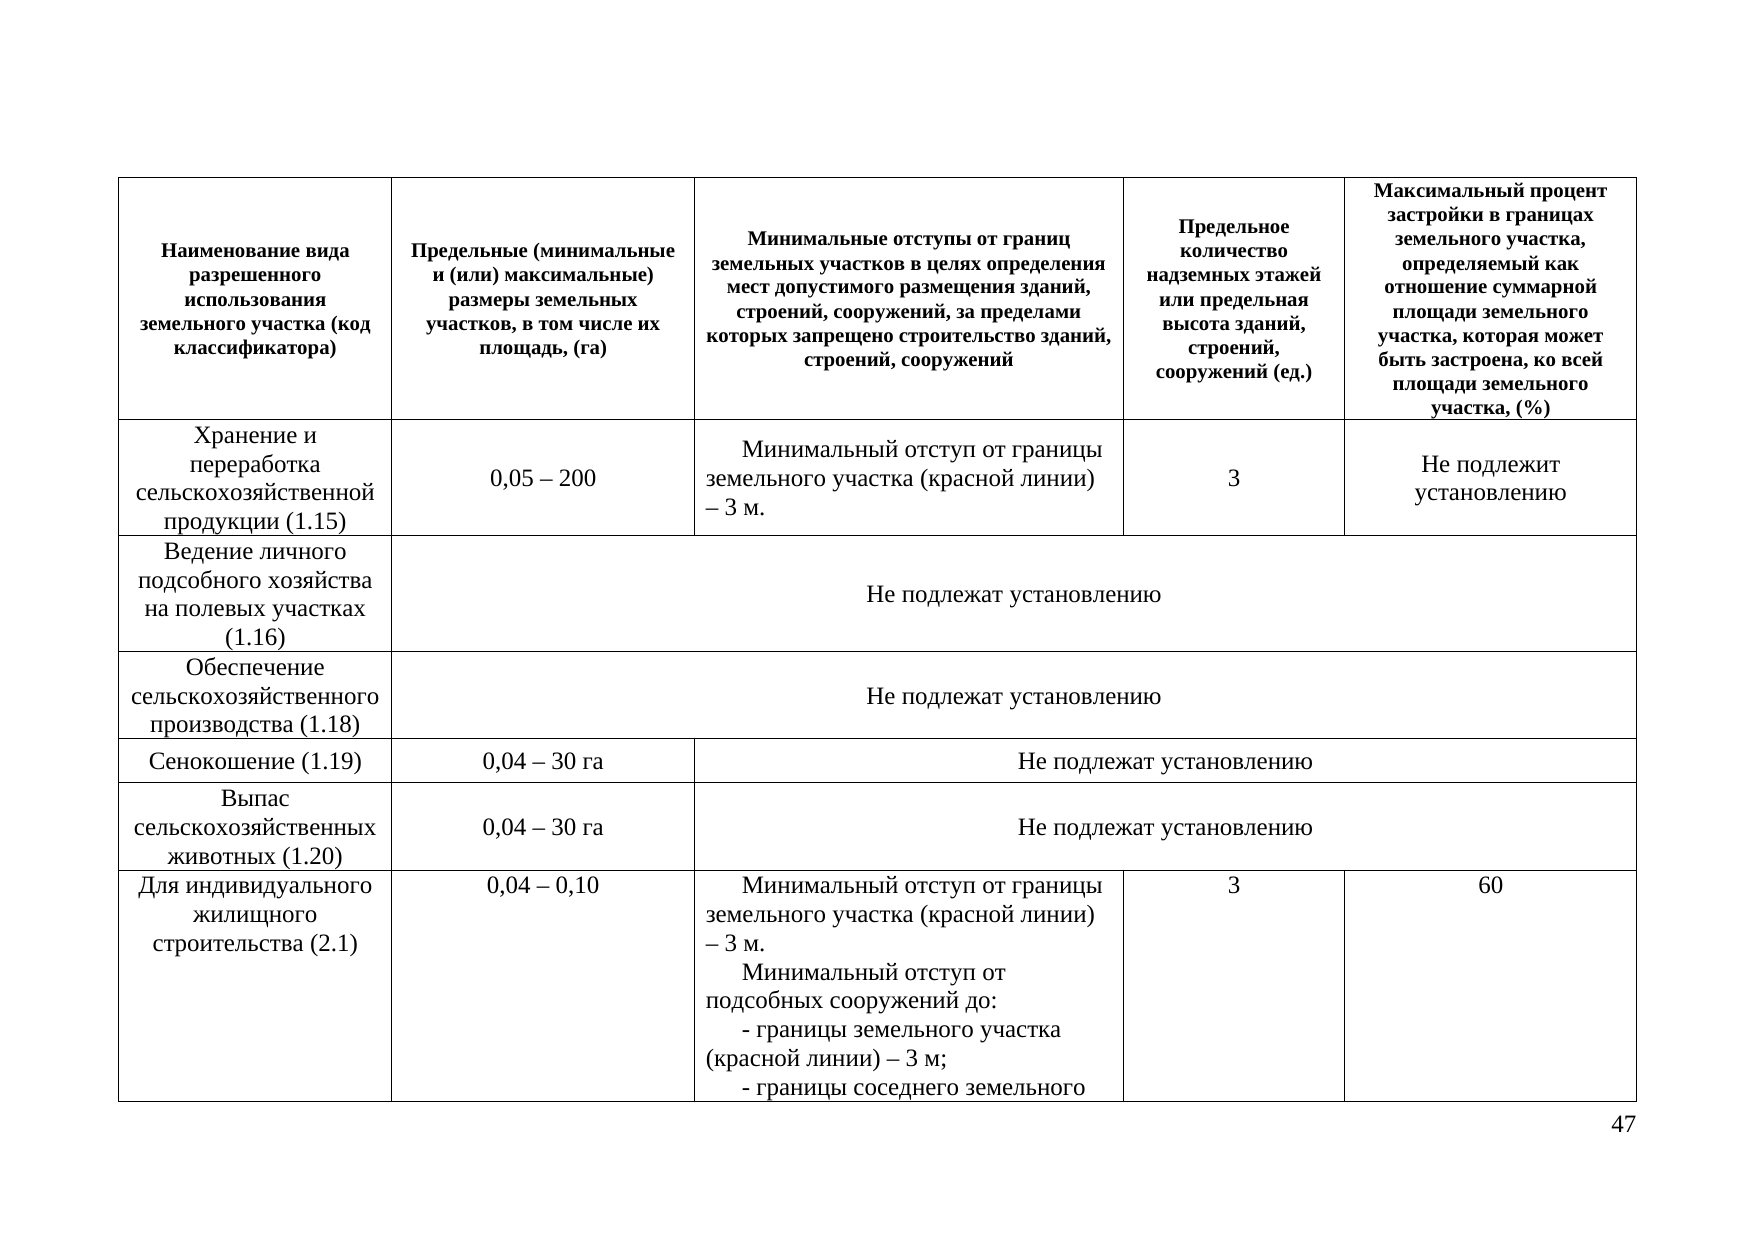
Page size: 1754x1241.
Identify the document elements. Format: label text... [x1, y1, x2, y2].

table_header Предельное количество надземных этажей или предельная высота зданий, строений, сооружений (ед.) [1124, 178, 1344, 419]
table_header Предельные (минимальные и (или) максимальные) размеры земельных участков, в том числе их площадь, (га) [392, 178, 694, 419]
table_cell 0,04 – 30 га [392, 739, 694, 782]
table_cell 3 [1124, 420, 1344, 535]
table_cell Выпас сельскохозяйственных животных (1.20) [119, 783, 391, 869]
table_cell Для индивидуального жилищного строительства (2.1) [119, 871, 391, 1101]
table_cell Не подлежат установлению [695, 783, 1636, 869]
table_header Минимальные отступы от границ земельных участков в целях определения мест допустимого размещения зданий, строений, сооружений, за пределами которых запрещено строительство зданий, строений, сооружений [695, 178, 1123, 419]
table_cell Не подлежат установлению [392, 652, 1636, 738]
table_cell Не подлежат установлению [695, 739, 1636, 782]
table_cell 60 [1345, 871, 1636, 1101]
table_header Наименование вида разрешенного использования земельного участка (код классификатора) [119, 178, 391, 419]
table_cell 0,04 – 30 га [392, 783, 694, 869]
table_cell Минимальный отступ от границы земельного участка (красной линии) – 3 м. [695, 420, 1123, 535]
table_cell Не подлежат установлению [392, 536, 1636, 651]
table_cell Хранение и переработка сельскохозяйственной продукции (1.15) [119, 420, 391, 535]
table_cell Не подлежит установлению [1345, 420, 1636, 535]
table_cell Сенокошение (1.19) [119, 739, 391, 782]
table_cell 0,05 – 200 [392, 420, 694, 535]
table_cell 3 [1124, 871, 1344, 1101]
table_cell Ведение личного подсобного хозяйства на полевых участках (1.16) [119, 536, 391, 651]
table_header Максимальный процент застройки в границах земельного участка, определяемый как отношение суммарной площади земельного участка, которая может быть застроена, ко всей площади земельного участка, (%) [1345, 178, 1636, 419]
table_cell Обеспечение сельскохозяйственного производства (1.18) [119, 652, 391, 738]
table_cell Минимальный отступ от границы земельного участка (красной линии) – 3 м. Минимальный отступ от подсобных сооружений до: - границы земельного участка (красной линии) – 3 м; - границы соседнего земельного участка – 1 м. [695, 871, 1123, 1101]
table_cell 0,04 – 0,10 [392, 871, 694, 1101]
